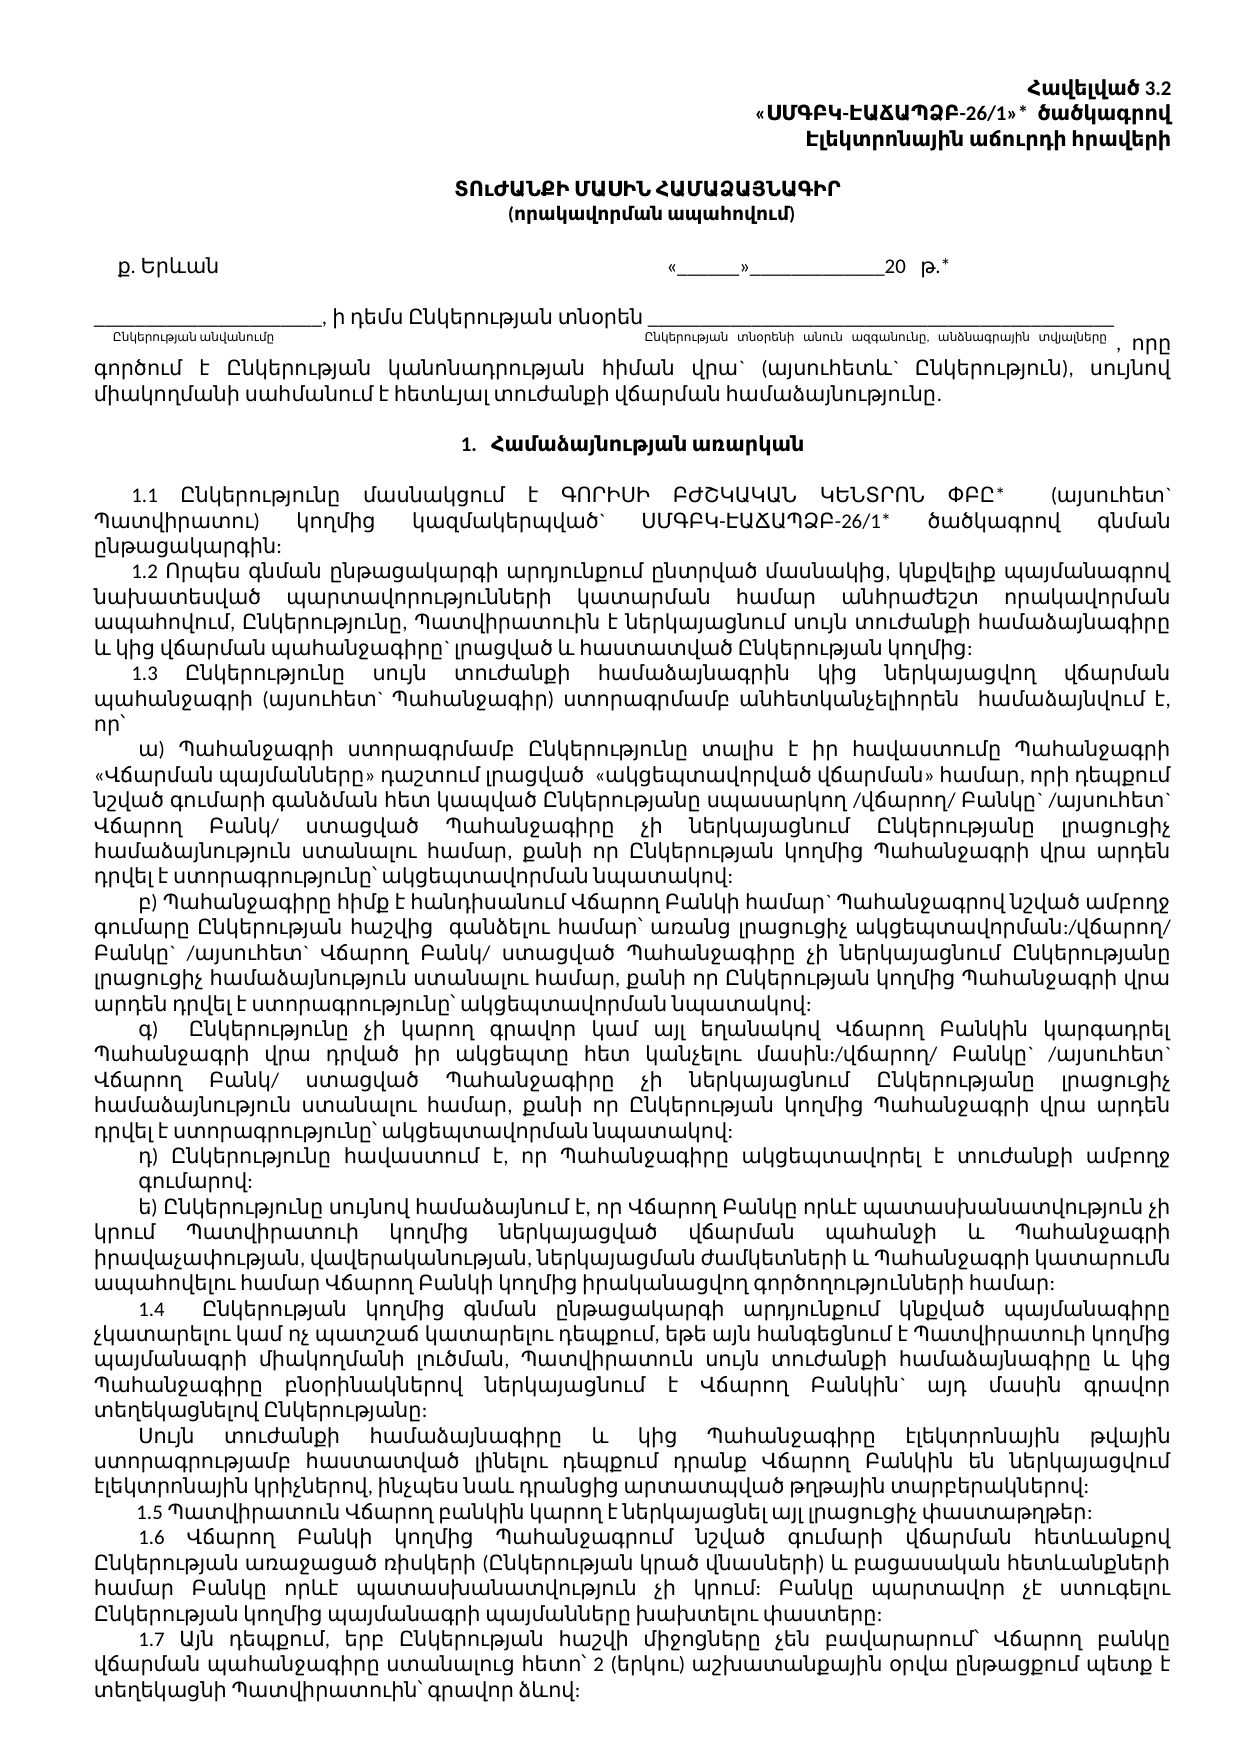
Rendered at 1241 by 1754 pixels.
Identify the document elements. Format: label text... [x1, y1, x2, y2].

text Ընկերության անվանումը Ընկերության տնօրենի անուն ազգանունը, անձնագրային տվյալները , որը գործում է Ընկերության կանոնադրության հիման վրա` (այսուհետև` Ընկերություն), սույնով միակողմանի սահմանում է հետևյալ տուժանքի վճարման համաձայնությունը. [94, 330, 1171, 406]
text 1.6 Վճարող Բանկի կողմից Պահանջագրում նշված գումարի վճարման հետևանքով Ընկերության առաջացած ռիսկերի (Ընկերության կրած վնասների) և բացասական հետևանքների համար Բանկը որևէ պատասխանատվություն չի կրում: Բանկը պարտավոր չէ ստուգելու Ընկերության կողմից պայմանագրի պայմանները խախտելու փաստերը: [94, 1524, 1171, 1626]
text Էլեկտրոնային աճուրդի հրավերի [94, 126, 1171, 151]
text ք. Երևան «______»_____________20 թ.* [94, 254, 1171, 279]
text 1.4 Ընկերության կողմից գնման ընթացակարգի արդյունքում կնքված պայմանագիրը չկատարելու կամ ոչ պատշաճ կատարելու դեպքում, եթե այն հանգեցնում է Պատվիրատուի կողմից պայմանագրի միակողմանի լուծման, Պատվիրատուն սույն տուժանքի համաձայնագիրը և կից Պահանջագիրը բնօրինակներով ներկայացնում է Վճարող Բանկին` այդ մասին գրավոր տեղեկացնելով Ընկերությանը: [94, 1296, 1171, 1423]
text 1.1 Ընկերությունը մասնակցում է ԳՈՐԻՍԻ ԲԺՇԿԱԿԱՆ ԿԵՆՏՐՈՆ ՓԲԸ* (այսուհետ` Պատվիրատու) կողմից կազմակերպված` ՍՄԳԲԿ-ԷԱՃԱՊՁԲ-26/1* ծածկագրով գնման ընթացակարգին: [94, 482, 1171, 559]
text ե) Ընկերությունը սույնով համաձայնում է, որ Վճարող Բանկը որևէ պատասխանատվություն չի կրում Պատվիրատուի կողմից ներկայացված վճարման պահանջի և Պահանջագրի իրավաչափության, վավերականության, ներկայացման ժամկետների և Պահանջագրի կատարումն ապահովելու համար Վճարող Բանկի կողմից իրականացվող գործողությունների համար: [94, 1194, 1171, 1296]
text 1.3 Ընկերությունը սույն տուժանքի համաձայնագրին կից ներկայացվող վճարման պահանջագրի (այսուհետ` Պահանջագիր) ստորագրմամբ անհետկանչելիորեն համաձայնվում է, որ՝ [94, 660, 1171, 737]
text «ՍՄԳԲԿ-ԷԱՃԱՊՁԲ-26/1»* ծածկագրով [94, 100, 1171, 126]
text բ) Պահանջագիրը հիմք է հանդիսանում Վճարող Բանկի համար` Պահանջագրով նշված ամբողջ գումարը Ընկերության հաշվից գանձելու համար՝ առանց լրացուցիչ ակցեպտավորման:/վճարող/ Բանկը` /այսուհետ` Վճարող Բանկ/ ստացված Պահանջագիրը չի ներկայացնում Ընկերությանը լրացուցիչ համաձայնություն ստանալու համար, քանի որ Ընկերության կողմից Պահանջագրի վրա արդեն դրվել է ստորագրությունը՝ ակցեպտավորման նպատակով: [94, 889, 1171, 1016]
text 1.2 Որպես գնման ընթացակարգի արդյունքում ընտրված մասնակից, կնքվելիք պայմանագրով նախատեսված պարտավորությունների կատարման համար անհրաժեշտ որակավորման ապահովում, Ընկերությունը, Պատվիրատուին է ներկայացնում սույն տուժանքի համաձայնագիրը և կից վճարման պահանջագիրը` լրացված և հաստատված Ընկերության կողմից: [94, 559, 1171, 660]
text ՏՈւԺԱՆՔԻ ՄԱՍԻՆ ՀԱՄԱՁԱՅՆԱԳԻՐ [94, 177, 1171, 202]
text ա) Պահանջագրի ստորագրմամբ Ընկերությունը տալիս է իր հավաստումը Պահանջագրի «Վճարման պայմանները» դաշտում լրացված «ակցեպտավորված վճարման» համար, որի դեպքում նշված գումարի գանձման հետ կապված Ընկերությանը սպասարկող /վճարող/ Բանկը` /այսուհետ` Վճարող Բանկ/ ստացված Պահանջագիրը չի ներկայացնում Ընկերությանը լրացուցիչ համաձայնություն ստանալու համար, քանի որ Ընկերության կողմից Պահանջագրի վրա արդեն դրվել է ստորագրությունը՝ ակցեպտավորման նպատակով: [94, 737, 1171, 889]
text Սույն տուժանքի համաձայնագիրը և կից Պահանջագիրը էլեկտրոնային թվային ստորագրությամբ հաստատված լինելու դեպքում դրանք Վճարող Բանկին են ներկայացվում էլեկտրոնային կրիչներով, ինչպես նաև դրանցից արտատպված թղթային տարբերակներով: [94, 1423, 1171, 1499]
text 1. Համաձայնության առարկան [94, 432, 1171, 457]
text Հավելված 3.2 [94, 75, 1171, 100]
text դ) Ընկերությունը հավաստում է, որ Պահանջագիրը ակցեպտավորել է տուժանքի ամբողջ գումարով: [138, 1143, 1171, 1194]
text ______________________, ի դեմս Ընկերության տնօրեն _____________________________________________ [94, 304, 1171, 330]
text (որակավորման ապահովում) [94, 202, 1171, 225]
text 1.7 Այն դեպքում, երբ Ընկերության հաշվի միջոցները չեն բավարարում՝ Վճարող բանկը վճարման պահանջագիրը ստանալուց հետո՝ 2 (երկու) աշխատանքային օրվա ընթացքում պետք է տեղեկացնի Պատվիրատուին՝ գրավոր ձևով: [94, 1626, 1171, 1702]
text 1.5 Պատվիրատուն Վճարող բանկին կարող է ներկայացնել այլ լրացուցիչ փաստաթղթեր: [94, 1499, 1171, 1524]
text գ) Ընկերությունը չի կարող գրավոր կամ այլ եղանակով Վճարող Բանկին կարգադրել Պահանջագրի վրա դրված իր ակցեպտը հետ կանչելու մասին:/վճարող/ Բանկը` /այսուհետ` Վճարող Բանկ/ ստացված Պահանջագիրը չի ներկայացնում Ընկերությանը լրացուցիչ համաձայնություն ստանալու համար, քանի որ Ընկերության կողմից Պահանջագրի վրա արդեն դրվել է ստորագրությունը՝ ակցեպտավորման նպատակով: [94, 1016, 1171, 1143]
